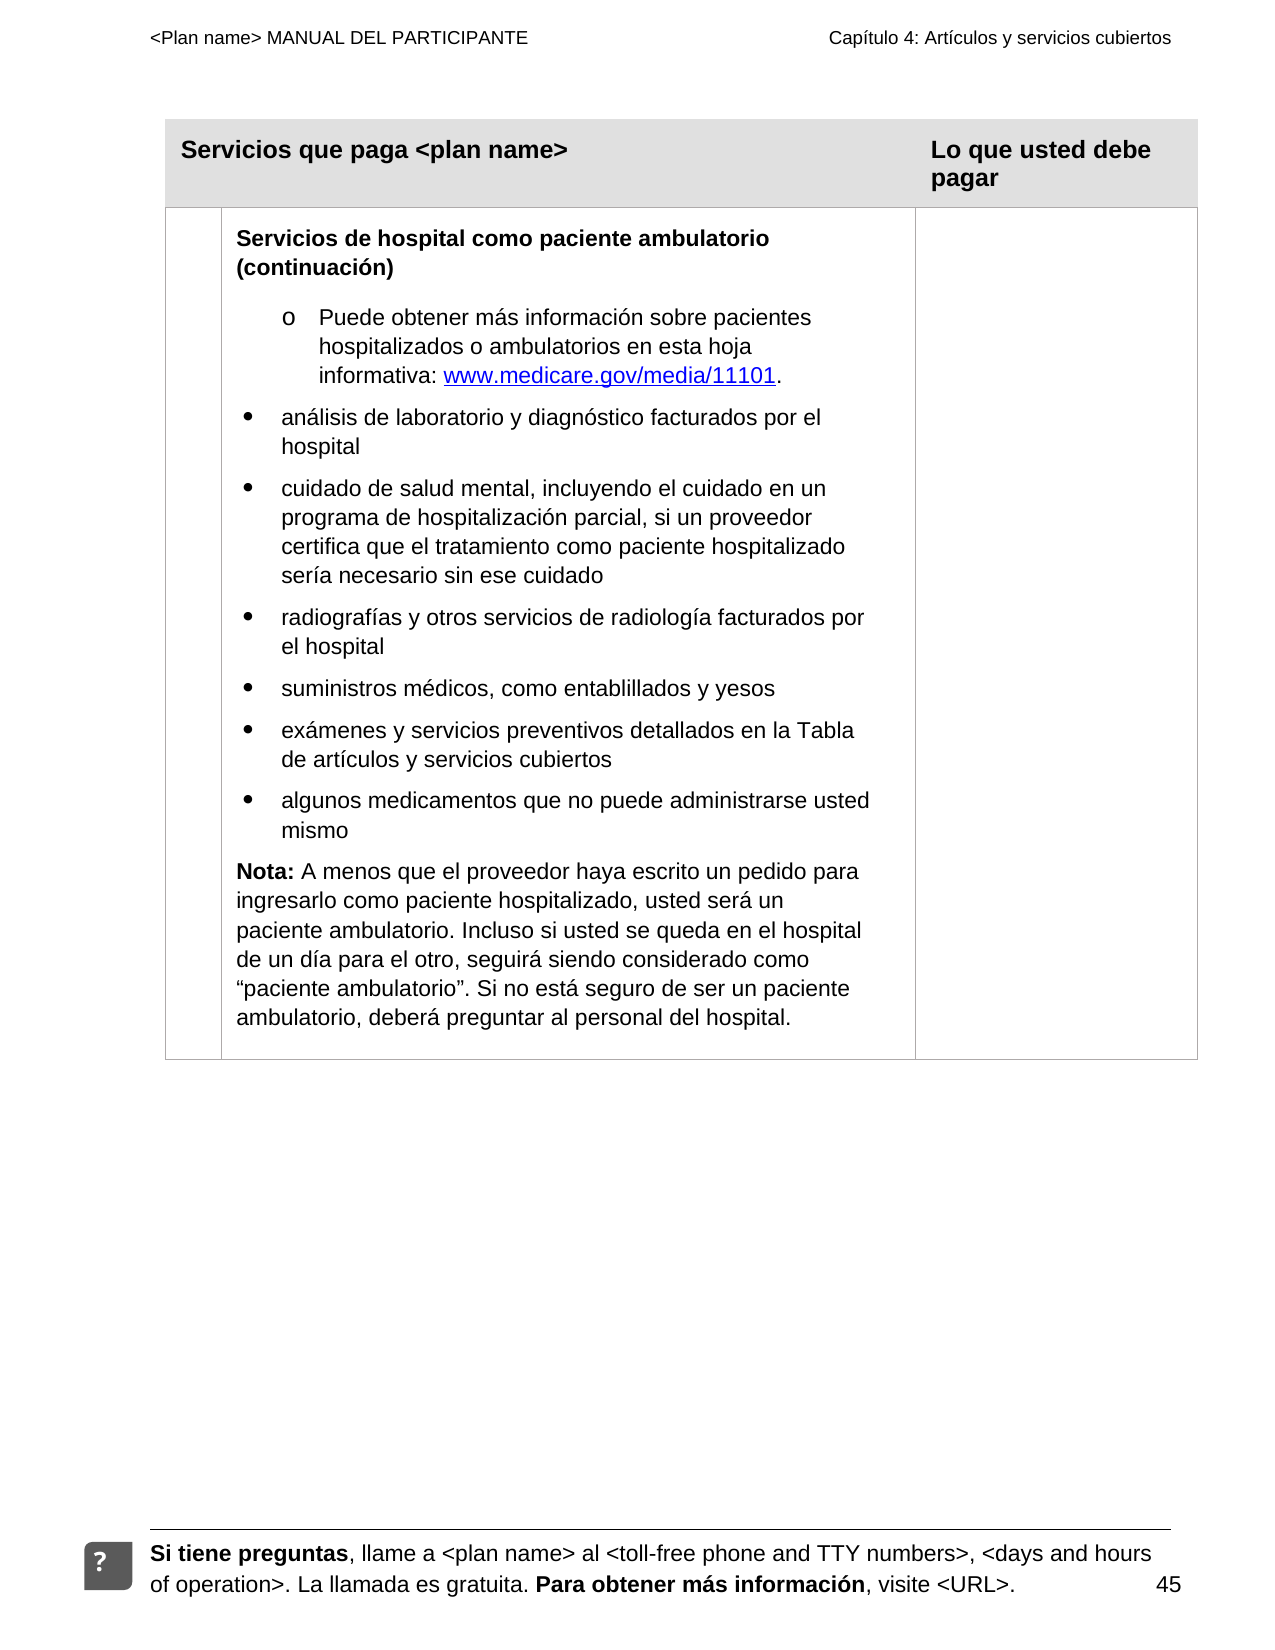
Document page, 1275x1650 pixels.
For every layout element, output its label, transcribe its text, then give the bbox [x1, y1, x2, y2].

table_cell [916, 208, 1197, 1059]
table_cell Servicios de hospital como paciente ambulatorio (continuación) Puede obtener más información sobre pacientes hospitalizados o ambulatorios en esta hoja informativa: www.medicare.gov/media/11101. análisis de laboratorio y diagnóstico facturados por el hospital cuidado de salud mental, incluyendo el cuidado en un programa de hospitalización parcial, si un proveedor certifica que el tratamiento como paciente hospitalizado sería necesario sin ese cuidado radiografías y otros servicios de radiología facturados por el hospital suministros médicos, como entablillados y yesos exámenes y servicios preventivos detallados en la Tabla de artículos y servicios cubiertos algunos medicamentos que no puede administrarse usted mismo Nota: A menos que el proveedor haya escrito un pedido para ingresarlo como paciente hospitalizado, usted será un paciente ambulatorio. Incluso si usted se queda en el hospital de un día para el otro, seguirá siendo considerado como “paciente ambulatorio”. Si no está seguro de ser un paciente ambulatorio, deberá preguntar al personal del hospital. [222, 208, 915, 1059]
table_header Lo que usted debe pagar [916, 120, 1197, 207]
table_cell [166, 208, 221, 1059]
table_header Servicios que paga <plan name> [166, 120, 915, 207]
